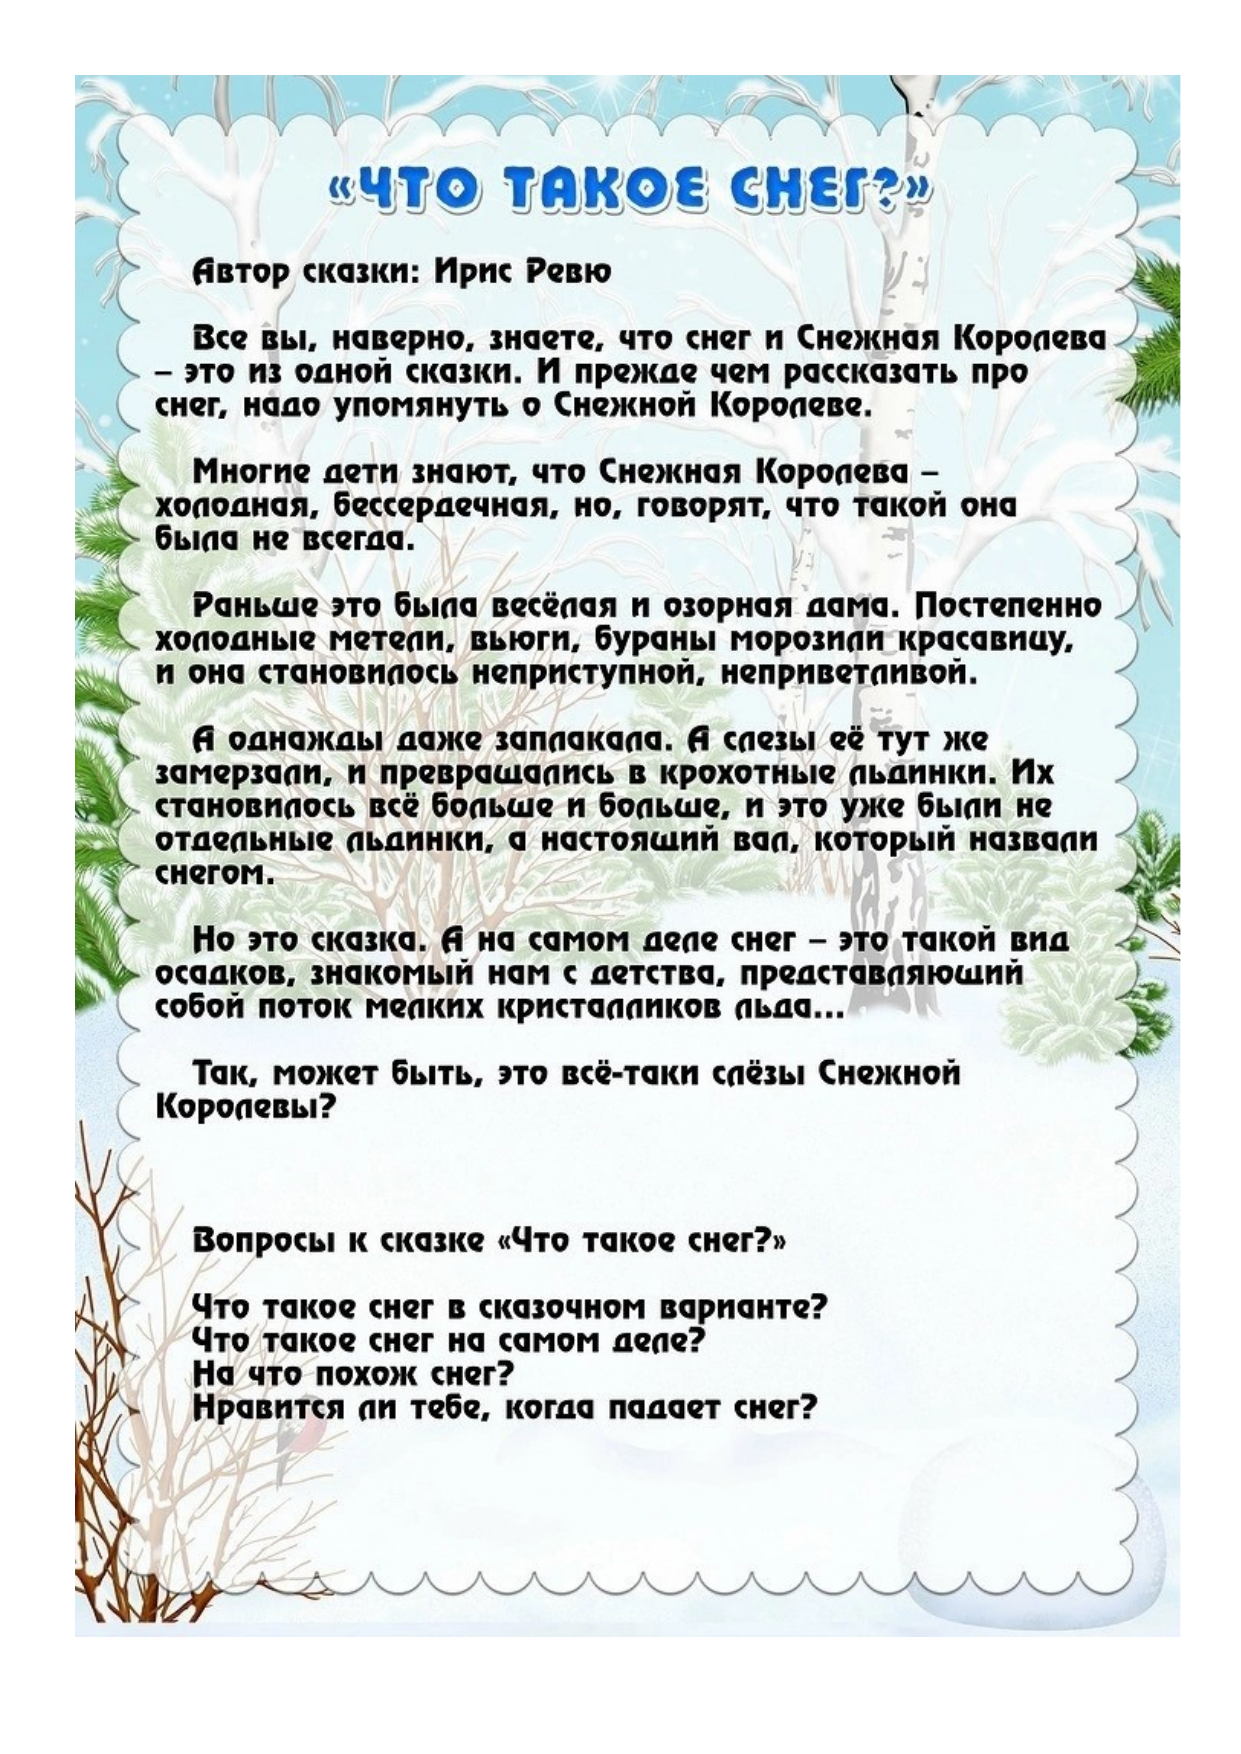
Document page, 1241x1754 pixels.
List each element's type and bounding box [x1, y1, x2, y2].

picture [75, 75, 1181, 1637]
